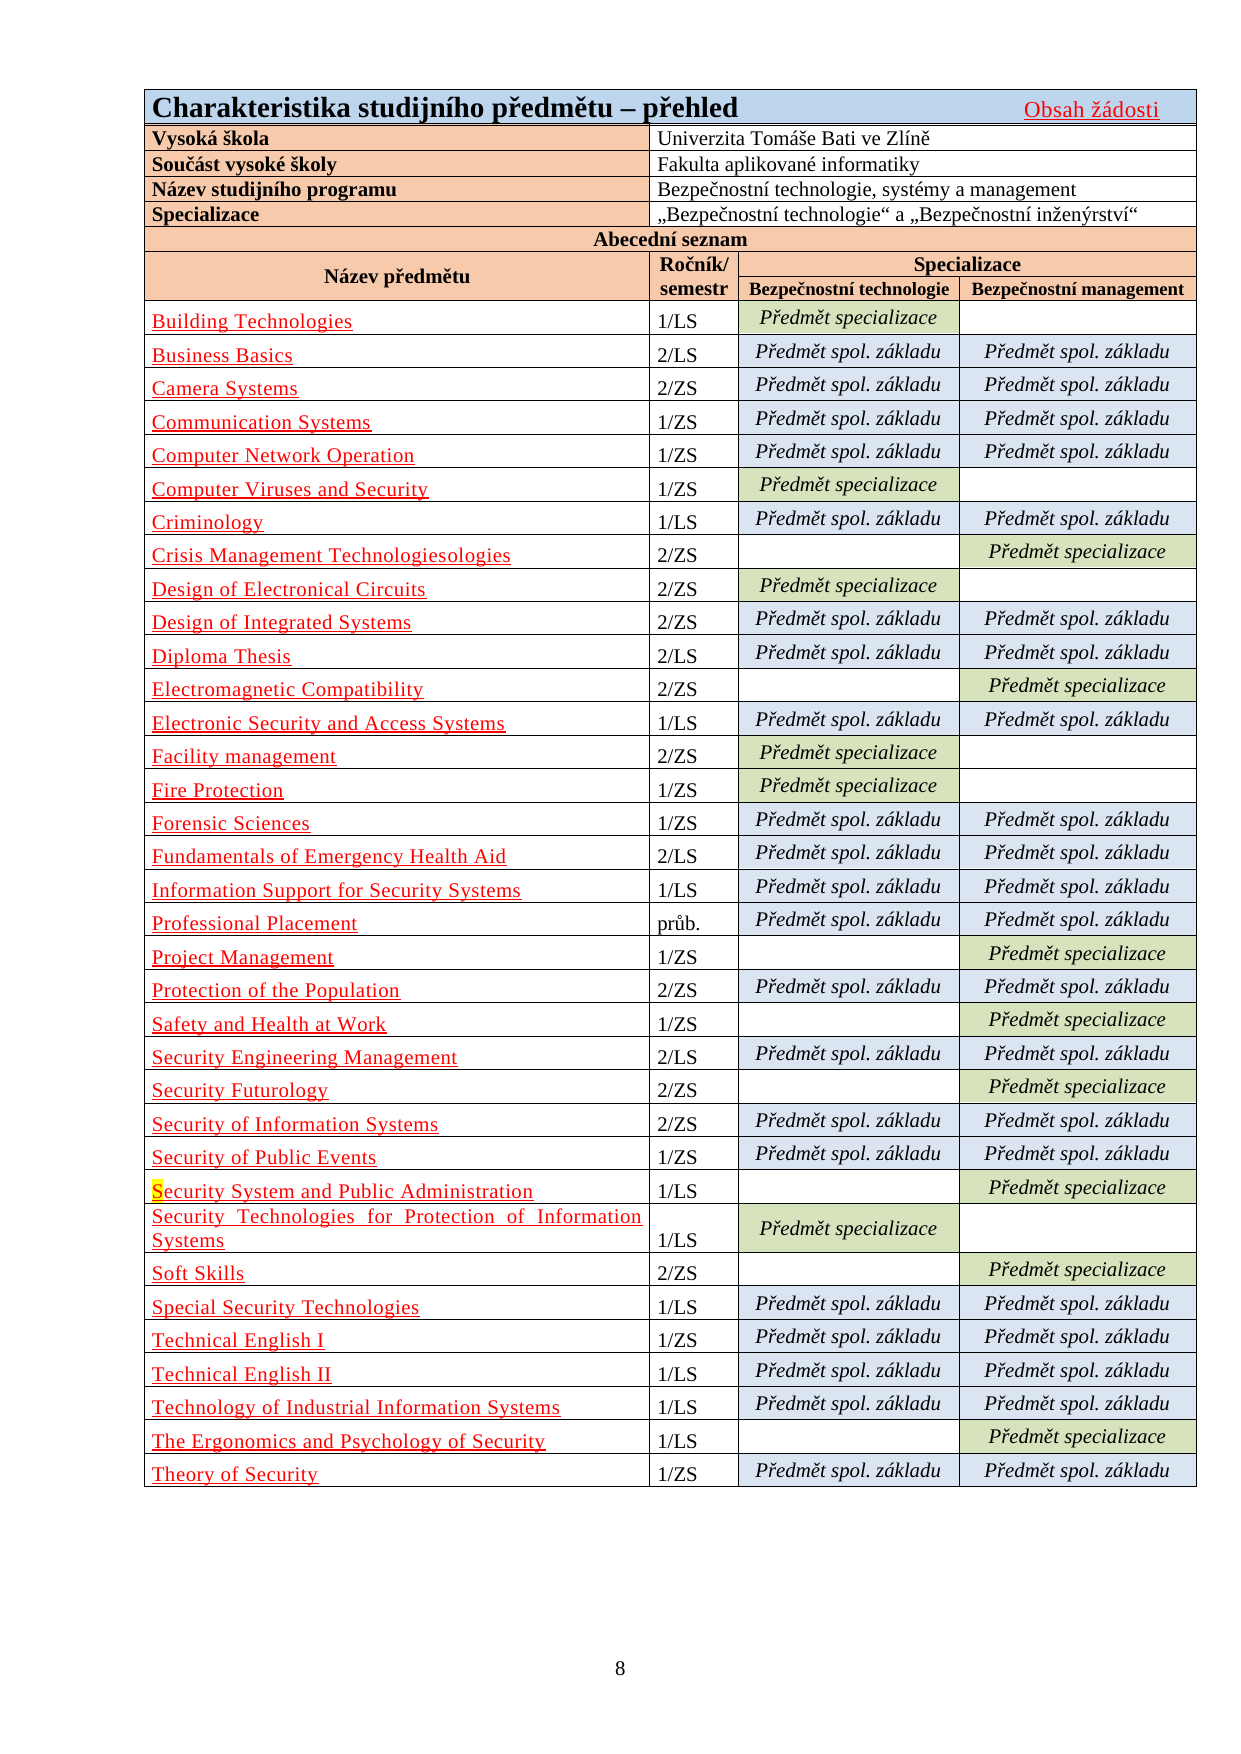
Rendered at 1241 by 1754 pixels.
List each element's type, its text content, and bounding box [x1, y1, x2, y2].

table_cell Předmět specializace [739, 569, 959, 601]
table_cell 1/LS [650, 1420, 738, 1453]
table_cell [145, 1320, 649, 1352]
table_cell Předmět spol. základu [739, 502, 959, 534]
table_cell 1/LS [650, 1204, 738, 1252]
table_cell [145, 1070, 649, 1102]
table_cell 1/LS [650, 1353, 738, 1386]
table_cell [145, 903, 649, 935]
table_cell Bezpečnostní management [960, 277, 1196, 300]
table_cell Předmět specializace [960, 535, 1196, 567]
table_cell [739, 936, 959, 969]
table_cell Předmět spol. základu [960, 502, 1196, 534]
table_cell 2/LS [650, 335, 738, 367]
table_cell 1/ZS [650, 936, 738, 969]
table_cell 2/LS [650, 635, 738, 668]
table_cell Předmět spol. základu [739, 1104, 959, 1136]
table_cell 2/ZS [650, 569, 738, 601]
table_cell [145, 1204, 649, 1252]
table_cell Předmět specializace [960, 1003, 1196, 1036]
table_cell [739, 1170, 959, 1203]
table_cell Předmět spol. základu [739, 1454, 959, 1486]
table_cell Předmět spol. základu [739, 1286, 959, 1319]
table_cell 1/LS [650, 502, 738, 534]
table_cell 2/ZS [650, 736, 738, 768]
table_cell 2/ZS [650, 1253, 738, 1285]
table_cell Předmět spol. základu [739, 1353, 959, 1386]
table_cell Název předmětu [145, 252, 649, 300]
table_cell 1/LS [650, 1387, 738, 1419]
table_cell [145, 936, 649, 969]
table_cell [739, 535, 959, 567]
table_cell 2/ZS [650, 602, 738, 634]
table_cell Předmět specializace [960, 1070, 1196, 1102]
table_cell [145, 569, 649, 601]
table_cell Bezpečnostní technologie, systémy a management [650, 177, 1196, 201]
table_cell Předmět spol. základu [960, 401, 1196, 434]
table_cell Předmět spol. základu [739, 803, 959, 835]
table_cell [145, 435, 649, 467]
table_cell [960, 736, 1196, 768]
table_cell průb. [650, 903, 738, 935]
table_cell 2/ZS [650, 368, 738, 400]
table_cell [739, 1003, 959, 1036]
table_cell Vysoká škola [145, 126, 649, 150]
table_cell 1/ZS [650, 769, 738, 802]
table_cell [145, 1253, 649, 1285]
table_cell 2/LS [650, 836, 738, 868]
table_cell Bezpečnostní technologie [739, 277, 959, 300]
table_cell [145, 602, 649, 634]
table_cell [145, 1104, 649, 1136]
table_cell [145, 1003, 649, 1036]
table_cell [145, 401, 649, 434]
table_cell [145, 1137, 649, 1169]
table_cell 1/ZS [650, 468, 738, 501]
table_cell [145, 1387, 649, 1419]
table_cell Předmět spol. základu [960, 635, 1196, 668]
table_cell [960, 468, 1196, 501]
table_cell 2/ZS [650, 535, 738, 567]
table_cell [145, 669, 649, 701]
table_cell Předmět spol. základu [960, 970, 1196, 1002]
table_cell Předmět spol. základu [960, 1387, 1196, 1419]
table_cell Předmět spol. základu [739, 836, 959, 868]
table_cell ologies [145, 535, 649, 567]
table_cell [960, 301, 1196, 333]
table_cell Předmět spol. základu [960, 1454, 1196, 1486]
table_cell 2/LS [650, 1037, 738, 1069]
table_cell [145, 1170, 649, 1203]
table_cell Specializace [739, 252, 1196, 276]
table_cell Fakulta aplikované informatiky [650, 151, 1196, 176]
table_cell Předmět spol. základu [739, 702, 959, 735]
table_cell 1/ZS [650, 401, 738, 434]
table_cell [145, 635, 649, 668]
table_cell [145, 836, 649, 868]
table_cell Předmět spol. základu [739, 903, 959, 935]
table_cell [145, 335, 649, 367]
table_cell [960, 1204, 1196, 1252]
table_cell [145, 301, 649, 333]
table_cell [145, 1420, 649, 1453]
table_cell [739, 1070, 959, 1102]
table_cell 1/LS [650, 870, 738, 902]
table_cell Předmět specializace [960, 1253, 1196, 1285]
table_cell Předmět spol. základu [739, 1137, 959, 1169]
table_cell Předmět spol. základu [960, 602, 1196, 634]
table_cell Předmět spol. základu [960, 1286, 1196, 1319]
table_cell Předmět spol. základu [960, 803, 1196, 835]
table_cell [145, 769, 649, 802]
table_cell Předmět spol. základu [960, 1037, 1196, 1069]
table_cell 1/ZS [650, 1137, 738, 1169]
table_cell Ročník/semestr [650, 252, 738, 300]
table_cell Předmět specializace [739, 468, 959, 501]
table_cell Univerzita Tomáše Bati ve Zlíně [650, 126, 1196, 150]
table_cell Předmět specializace [739, 769, 959, 802]
table_cell [145, 1037, 649, 1069]
table_cell 1/LS [650, 1286, 738, 1319]
table_cell Předmět spol. základu [739, 335, 959, 367]
table_cell [145, 970, 649, 1002]
table_cell Předmět spol. základu [960, 1137, 1196, 1169]
table_cell Předmět spol. základu [960, 435, 1196, 467]
table_cell Předmět spol. základu [739, 602, 959, 634]
table_cell [145, 468, 649, 501]
table_cell Předmět spol. základu [739, 435, 959, 467]
table_cell Předmět spol. základu [960, 335, 1196, 367]
table_cell Předmět spol. základu [960, 368, 1196, 400]
table_cell [145, 1286, 649, 1319]
table_cell Abecední seznam [145, 227, 1196, 251]
table_cell [145, 736, 649, 768]
table_cell 1/ZS [650, 1003, 738, 1036]
table_cell 1/ZS [650, 435, 738, 467]
table_cell 2/ZS [650, 1104, 738, 1136]
table_cell [145, 1353, 649, 1386]
table_cell Předmět spol. základu [739, 970, 959, 1002]
table_cell [960, 769, 1196, 802]
table_cell Předmět spol. základu [960, 1320, 1196, 1352]
table_cell Předmět spol. základu [739, 401, 959, 434]
table_header Charakteristika studijního předmětu – přehled [145, 90, 1196, 123]
table_cell Předmět spol. základu [739, 1037, 959, 1069]
table_cell [739, 669, 959, 701]
table_cell 2/ZS [650, 1070, 738, 1102]
table_cell [145, 1454, 649, 1486]
table_cell [145, 368, 649, 400]
table_cell Předmět specializace [960, 1420, 1196, 1453]
table_cell „Bezpečnostní technologie“ a „Bezpečnostní inženýrství“ [650, 202, 1196, 226]
table_cell 1/LS [650, 301, 738, 333]
table_cell [145, 502, 649, 534]
table_cell 1/ZS [650, 1454, 738, 1486]
table_cell Předmět spol. základu [960, 702, 1196, 735]
table_cell Předmět spol. základu [960, 870, 1196, 902]
table_cell Předmět spol. základu [960, 903, 1196, 935]
table_cell Předmět spol. základu [739, 635, 959, 668]
table_cell Předmět spol. základu [960, 1353, 1196, 1386]
table_cell [145, 803, 649, 835]
table_cell Předmět specializace [960, 936, 1196, 969]
table_cell Název studijního programu [145, 177, 649, 201]
table_cell Předmět spol. základu [739, 1387, 959, 1419]
table_cell 2/ZS [650, 669, 738, 701]
table_cell Předmět spol. základu [739, 368, 959, 400]
table_cell Předmět specializace [960, 1170, 1196, 1203]
table_cell 1/ZS [650, 803, 738, 835]
table_cell Předmět specializace [739, 301, 959, 333]
table_cell 1/LS [650, 1170, 738, 1203]
table_cell 1/ZS [650, 1320, 738, 1352]
table_cell Předmět specializace [739, 1204, 959, 1252]
table_cell Předmět specializace [739, 736, 959, 768]
table_cell [960, 569, 1196, 601]
table_cell [739, 1253, 959, 1285]
table_cell Předmět spol. základu [960, 836, 1196, 868]
table_cell [145, 870, 649, 902]
table_cell 2/ZS [650, 970, 738, 1002]
table_cell [145, 702, 649, 735]
table_cell Specializace [145, 202, 649, 226]
table_cell 1/LS [650, 702, 738, 735]
table_cell [739, 1420, 959, 1453]
table_cell Předmět spol. základu [739, 1320, 959, 1352]
table_cell Předmět spol. základu [739, 870, 959, 902]
table_cell Součást vysoké školy [145, 151, 649, 176]
table_cell Předmět spol. základu [960, 1104, 1196, 1136]
table_cell Předmět specializace [960, 669, 1196, 701]
